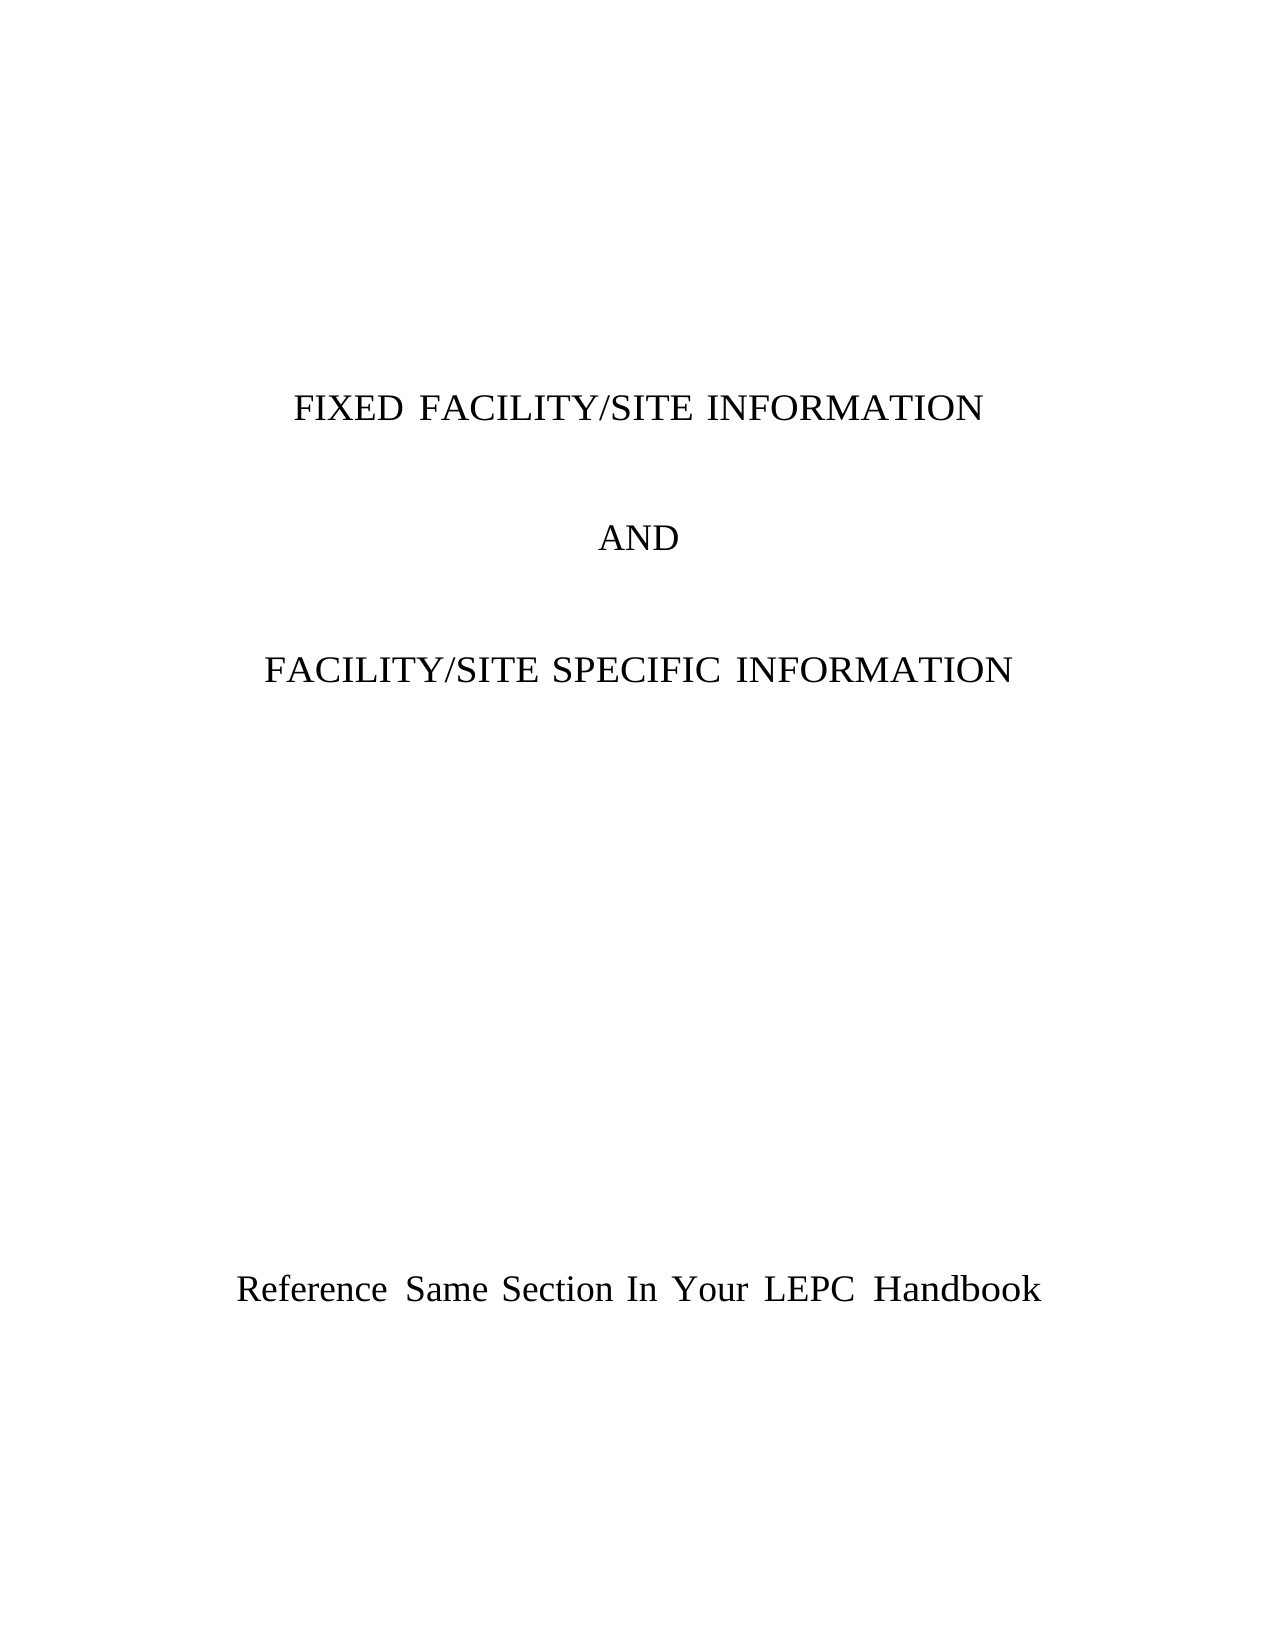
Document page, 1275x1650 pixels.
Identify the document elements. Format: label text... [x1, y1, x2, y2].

text FIXED FACILITY/SITE INFORMATION AND [287, 386, 990, 558]
text FACILITY/SITE SPECIFIC INFORMATION [256, 648, 1021, 691]
text Reference Same Section In Your LEPC Handbook [228, 1266, 1049, 1309]
